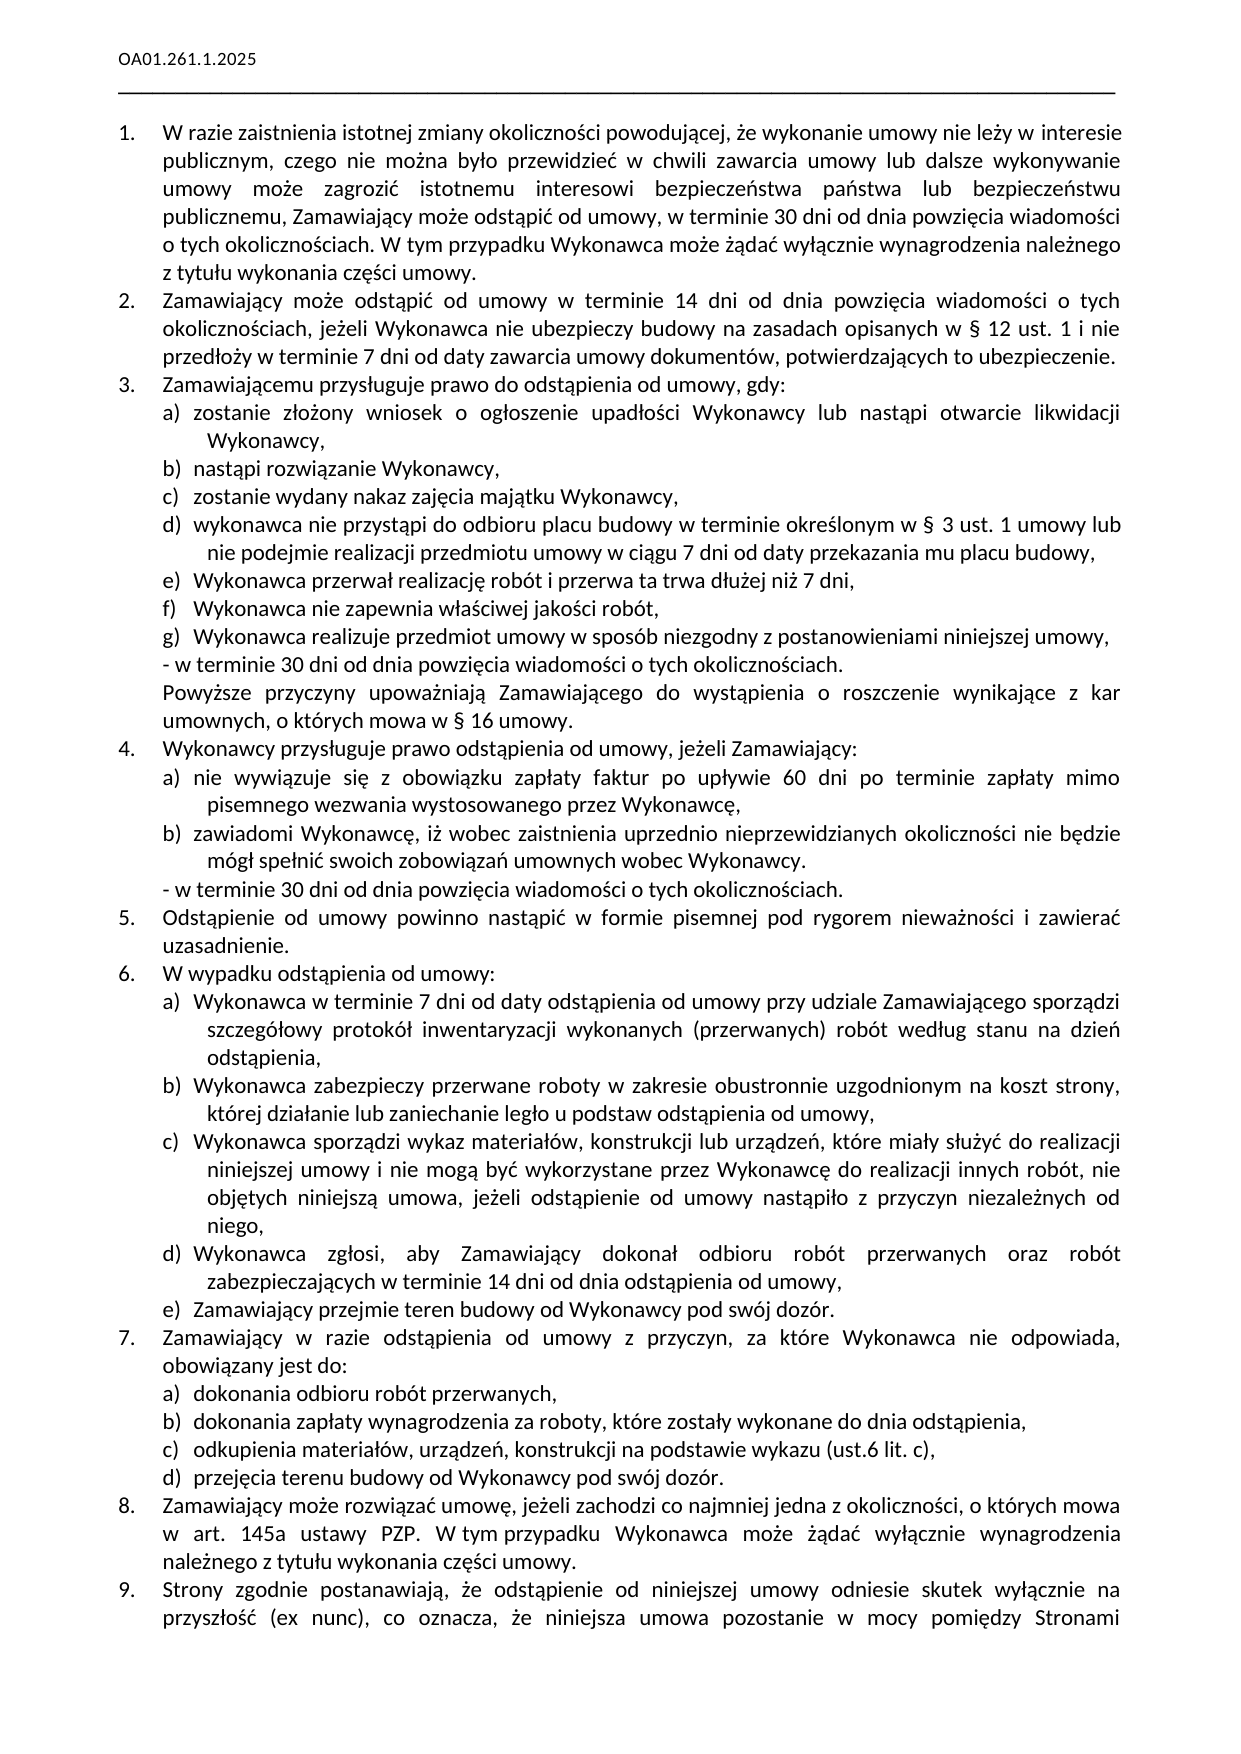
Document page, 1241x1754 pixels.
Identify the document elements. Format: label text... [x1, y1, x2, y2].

list Wykonawca zgłosi, aby Zamawiający dokonał odbioru robót przerwanych oraz robót zabezpieczających w terminie 14 dni od dnia odstąpienia od umowy, [162, 1239, 1122, 1295]
list wykonawca nie przystąpi do odbioru placu budowy w terminie określonym w § 3 ust. 1 umowy lub nie podejmie realizacji przedmiotu umowy w ciągu 7 dni od daty przekazania mu placu budowy, [162, 510, 1122, 566]
list Wykonawca przerwał realizację robót i przerwa ta trwa dłużej niż 7 dni, [162, 566, 1122, 594]
list Wykonawcy przysługuje prawo odstąpienia od umowy, jeżeli Zamawiający: [118, 734, 1122, 763]
list Zamawiający może rozwiązać umowę, jeżeli zachodzi co najmniej jedna z okoliczności, o których mowa w art. 145a ustawy PZP. W tym przypadku Wykonawca może żądać wyłącznie wynagrodzenia należnego z tytułu wykonania części umowy. [118, 1491, 1122, 1575]
list przejęcia terenu budowy od Wykonawcy pod swój dozór. [162, 1463, 1122, 1491]
list Wykonawca nie zapewnia właściwej jakości robót, [162, 594, 1122, 622]
list Zamawiającemu przysługuje prawo do odstąpienia od umowy, gdy: [118, 370, 1122, 398]
list Wykonawca w terminie 7 dni od daty odstąpienia od umowy przy udziale Zamawiającego sporządzi szczegółowy protokół inwentaryzacji wykonanych (przerwanych) robót według stanu na dzień odstąpienia, [162, 987, 1122, 1071]
list Zamawiający przejmie teren budowy od Wykonawcy pod swój dozór. [162, 1295, 1122, 1323]
text - w terminie 30 dni od dnia powzięcia wiadomości o tych okolicznościach. [118, 651, 1122, 678]
list Odstąpienie od umowy powinno nastąpić w formie pisemnej pod rygorem nieważności i zawierać uzasadnienie. [118, 903, 1122, 959]
list Zamawiający w razie odstąpienia od umowy z przyczyn, za które Wykonawca nie odpowiada, obowiązany jest do: [118, 1323, 1122, 1379]
list nie wywiązuje się z obowiązku zapłaty faktur po upływie 60 dni po terminie zapłaty mimo pisemnego wezwania wystosowanego przez Wykonawcę, [162, 763, 1122, 819]
text Powyższe przyczyny upoważniają Zamawiającego do wystąpienia o roszczenie wynikające z kar umownych, o których mowa w § 16 umowy. [162, 678, 1122, 734]
list dokonania odbioru robót przerwanych, [162, 1379, 1122, 1407]
list dokonania zapłaty wynagrodzenia za roboty, które zostały wykonane do dnia odstąpienia, [162, 1407, 1122, 1435]
list odkupienia materiałów, urządzeń, konstrukcji na podstawie wykazu (ust.6 lit. c), [162, 1435, 1122, 1463]
list W wypadku odstąpienia od umowy: [118, 959, 1122, 987]
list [118, 1575, 1122, 1631]
list Zamawiający może odstąpić od umowy w terminie 14 dni od dnia powzięcia wiadomości o tych okolicznościach, jeżeli Wykonawca nie ubezpieczy budowy na zasadach opisanych w § 12 ust. 1 i nie przedłoży w terminie 7 dni od daty zawarcia umowy dokumentów, potwierdzających to ubezpieczenie. [118, 286, 1122, 370]
list zawiadomi Wykonawcę, iż wobec zaistnienia uprzednio nieprzewidzianych okoliczności nie będzie mógł spełnić swoich zobowiązań umownych wobec Wykonawcy. [162, 819, 1122, 875]
text - w terminie 30 dni od dnia powzięcia wiadomości o tych okolicznościach. [162, 875, 1122, 903]
list nastąpi rozwiązanie Wykonawcy, [162, 454, 1122, 482]
list zostanie złożony wniosek o ogłoszenie upadłości Wykonawcy lub nastąpi otwarcie likwidacji Wykonawcy, [162, 398, 1122, 454]
list Wykonawca realizuje przedmiot umowy w sposób niezgodny z postanowieniami niniejszej umowy, [162, 622, 1122, 651]
list W razie zaistnienia istotnej zmiany okoliczności powodującej, że wykonanie umowy nie leży w interesie publicznym, czego nie można było przewidzieć w chwili zawarcia umowy lub dalsze wykonywanie umowy może zagrozić istotnemu interesowi bezpieczeństwa państwa lub bezpieczeństwu publicznemu, Zamawiający może odstąpić od umowy, w terminie 30 dni od dnia powzięcia wiadomości o tych okolicznościach. W tym przypadku Wykonawca może żądać wyłącznie wynagrodzenia należnego z tytułu wykonania części umowy. [118, 118, 1122, 286]
list Wykonawca zabezpieczy przerwane roboty w zakresie obustronnie uzgodnionym na koszt strony, której działanie lub zaniechanie legło u podstaw odstąpienia od umowy, [162, 1071, 1122, 1127]
list Wykonawca sporządzi wykaz materiałów, konstrukcji lub urządzeń, które miały służyć do realizacji niniejszej umowy i nie mogą być wykorzystane przez Wykonawcę do realizacji innych robót, nie objętych niniejszą umowa, jeżeli odstąpienie od umowy nastąpiło z przyczyn niezależnych od niego, [162, 1127, 1122, 1239]
list zostanie wydany nakaz zajęcia majątku Wykonawcy, [162, 482, 1122, 510]
